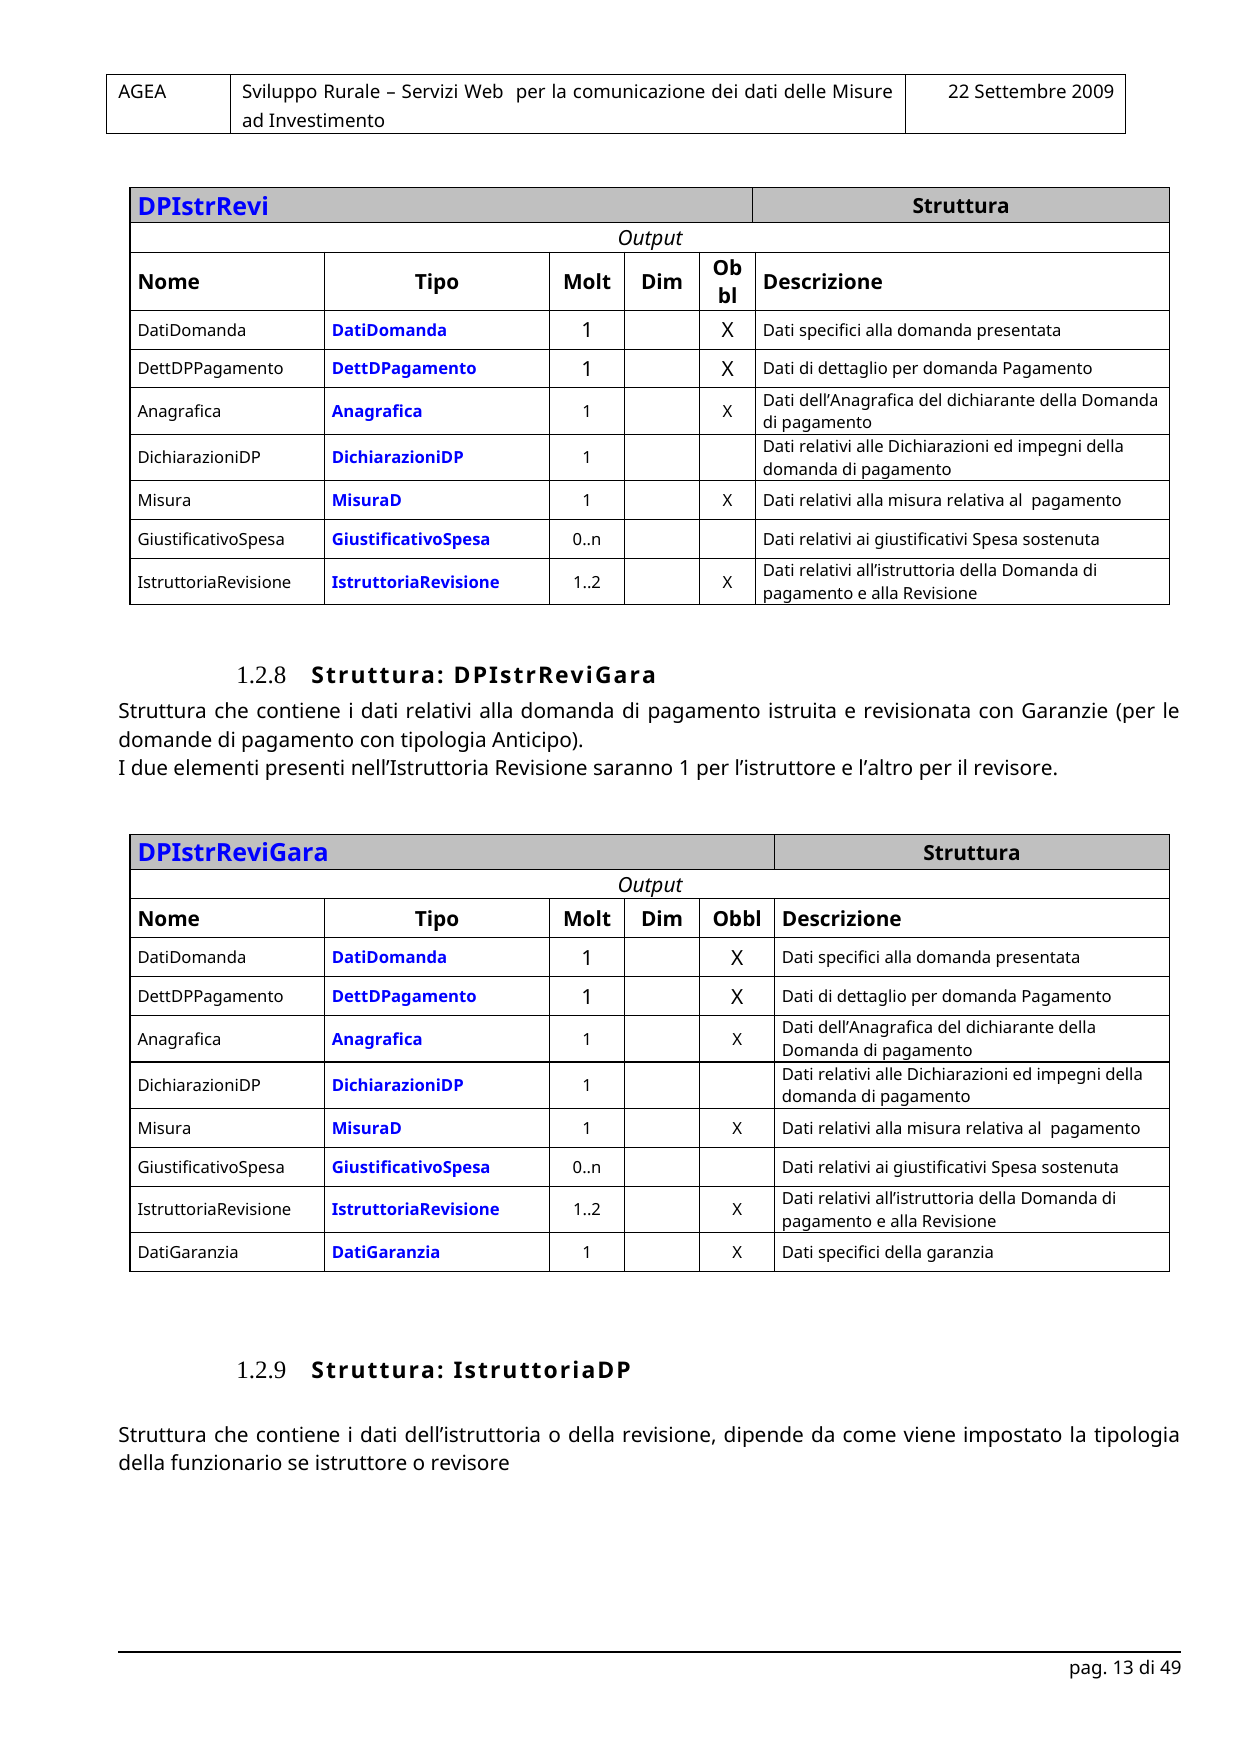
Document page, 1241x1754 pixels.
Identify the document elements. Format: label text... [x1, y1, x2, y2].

table_cell Output [131, 870, 1169, 898]
table_cell [625, 1063, 699, 1108]
table_cell GiustificativoSpesa [325, 520, 549, 558]
table_cell [700, 435, 755, 480]
table_cell Obbl [700, 253, 755, 309]
table_cell X [700, 1233, 774, 1271]
table_cell IstruttoriaRevisione [131, 559, 324, 604]
table_cell Tipo [325, 253, 549, 309]
table_cell 1..2 [550, 1187, 624, 1232]
table_cell X [700, 388, 755, 434]
table_cell [625, 520, 699, 558]
table_cell Output [131, 223, 1169, 252]
table_cell MisuraD [325, 481, 549, 519]
table_cell Misura [131, 1109, 324, 1147]
table_cell Molt [550, 253, 624, 309]
table_cell Nome [131, 899, 324, 937]
table_cell DettDPagamento [325, 350, 549, 387]
table_cell X [700, 1187, 774, 1232]
table_cell Dati specifici alla domanda presentata [775, 938, 1169, 976]
table_cell [625, 977, 699, 1015]
table_cell [625, 559, 699, 604]
table_cell DettDPPagamento [131, 977, 324, 1015]
table_cell [625, 311, 699, 348]
table_cell 1 [550, 1109, 624, 1147]
table_cell DatiGaranzia [131, 1233, 324, 1271]
table_cell DichiarazioniDP [131, 1063, 324, 1108]
table_cell 1 [550, 977, 624, 1015]
table_cell Anagrafica [325, 388, 549, 434]
table_cell Dim [625, 899, 699, 937]
table_cell Dati relativi all’istruttoria della Domanda di pagamento e alla Revisione [775, 1187, 1169, 1232]
table_cell [625, 1233, 699, 1271]
table_cell [625, 938, 699, 976]
table_cell Dati specifici alla domanda presentata [756, 311, 1169, 348]
table_cell DettDPPagamento [131, 350, 324, 387]
table_cell 1 [550, 311, 624, 348]
table_cell [625, 481, 699, 519]
table_cell Misura [131, 481, 324, 519]
table_cell MisuraD [325, 1109, 549, 1147]
table_cell IstruttoriaRevisione [325, 1187, 549, 1232]
table_header Struttura [753, 188, 1169, 222]
table_cell Dati specifici della garanzia [775, 1233, 1169, 1271]
table_cell GiustificativoSpesa [131, 520, 324, 558]
table_header Struttura [775, 835, 1169, 869]
table_cell [625, 435, 699, 480]
table_header DPIstrReviGara [131, 835, 774, 869]
table_cell 1 [550, 1233, 624, 1271]
table_cell Dati relativi ai giustificativi Spesa sostenuta [756, 520, 1169, 558]
table_cell DichiarazioniDP [131, 435, 324, 480]
table_cell [625, 1109, 699, 1147]
table_cell IstruttoriaRevisione [131, 1187, 324, 1232]
table_cell Descrizione [756, 253, 1169, 309]
table_cell X [700, 559, 755, 604]
table_cell IstruttoriaRevisione [325, 559, 549, 604]
table_cell Nome [131, 253, 324, 309]
table_cell 0..n [550, 1148, 624, 1186]
table_cell 0..n [550, 520, 624, 558]
table_cell [700, 1148, 774, 1186]
table_cell Anagrafica [325, 1016, 549, 1061]
table_cell [625, 388, 699, 434]
table_header DPIstrRevi [131, 188, 752, 222]
table_cell Dati relativi alla misura relativa al pagamento [756, 481, 1169, 519]
table_cell 1..2 [550, 559, 624, 604]
table_cell Dati relativi all’istruttoria della Domanda di pagamento e alla Revisione [756, 559, 1169, 604]
table_cell GiustificativoSpesa [131, 1148, 324, 1186]
table_cell Dim [625, 253, 699, 309]
text Struttura che contiene i dati relativi alla domanda di pagamento istruita e revisionata con Garanzie (per le domande di pagamento con tipologia Anticipo). [118, 696, 1181, 753]
table_cell Dati relativi alla misura relativa al pagamento [775, 1109, 1169, 1147]
table_cell Anagrafica [131, 1016, 324, 1061]
table_cell Molt [550, 899, 624, 937]
table_cell Dati relativi ai giustificativi Spesa sostenuta [775, 1148, 1169, 1186]
table_cell 1 [550, 350, 624, 387]
table_cell Dati dell’Anagrafica del dichiarante della Domanda di pagamento [756, 388, 1169, 434]
text Struttura che contiene i dati dell’istruttoria o della revisione, dipende da come viene impostato la tipologia della funzionario se istruttore o revisore [118, 1420, 1181, 1477]
table_cell DichiarazioniDP [325, 435, 549, 480]
table_cell DatiGaranzia [325, 1233, 549, 1271]
table_cell Dati di dettaglio per domanda Pagamento [756, 350, 1169, 387]
table_cell X [700, 1016, 774, 1061]
table_cell [625, 1148, 699, 1186]
table_cell X [700, 350, 755, 387]
table_cell GiustificativoSpesa [325, 1148, 549, 1186]
table_cell DatiDomanda [325, 311, 549, 348]
subtitle Struttura: IstruttoriaDP [236, 1354, 1181, 1385]
table_cell X [700, 481, 755, 519]
table_cell [625, 1187, 699, 1232]
table_cell X [700, 977, 774, 1015]
table_cell Obbl [700, 899, 774, 937]
table_cell 1 [550, 1016, 624, 1061]
subtitle Struttura: DPIstrReviGara [236, 659, 1181, 690]
table_cell Anagrafica [131, 388, 324, 434]
table_cell X [700, 1109, 774, 1147]
table_cell Dati dell’Anagrafica del dichiarante della Domanda di pagamento [775, 1016, 1169, 1061]
table_cell DatiDomanda [131, 311, 324, 348]
table_cell Tipo [325, 899, 549, 937]
text I due elementi presenti nell’Istruttoria Revisione saranno 1 per l’istruttore e l’altro per il revisore. [118, 753, 1181, 782]
table_cell DichiarazioniDP [325, 1063, 549, 1108]
table_cell DatiDomanda [325, 938, 549, 976]
table_cell 1 [550, 938, 624, 976]
table_cell [625, 350, 699, 387]
table_cell [700, 1063, 774, 1108]
table_cell 1 [550, 435, 624, 480]
table_cell X [700, 938, 774, 976]
table_cell [700, 520, 755, 558]
table_cell Dati relativi alle Dichiarazioni ed impegni della domanda di pagamento [756, 435, 1169, 480]
table_cell [625, 1016, 699, 1061]
table_cell 1 [550, 1063, 624, 1108]
table_cell Dati relativi alle Dichiarazioni ed impegni della domanda di pagamento [775, 1063, 1169, 1108]
table_cell DettDPagamento [325, 977, 549, 1015]
table_cell DatiDomanda [131, 938, 324, 976]
table_cell 1 [550, 481, 624, 519]
table_cell X [700, 311, 755, 348]
table_cell 1 [550, 388, 624, 434]
table_cell Descrizione [775, 899, 1169, 937]
table_cell Dati di dettaglio per domanda Pagamento [775, 977, 1169, 1015]
